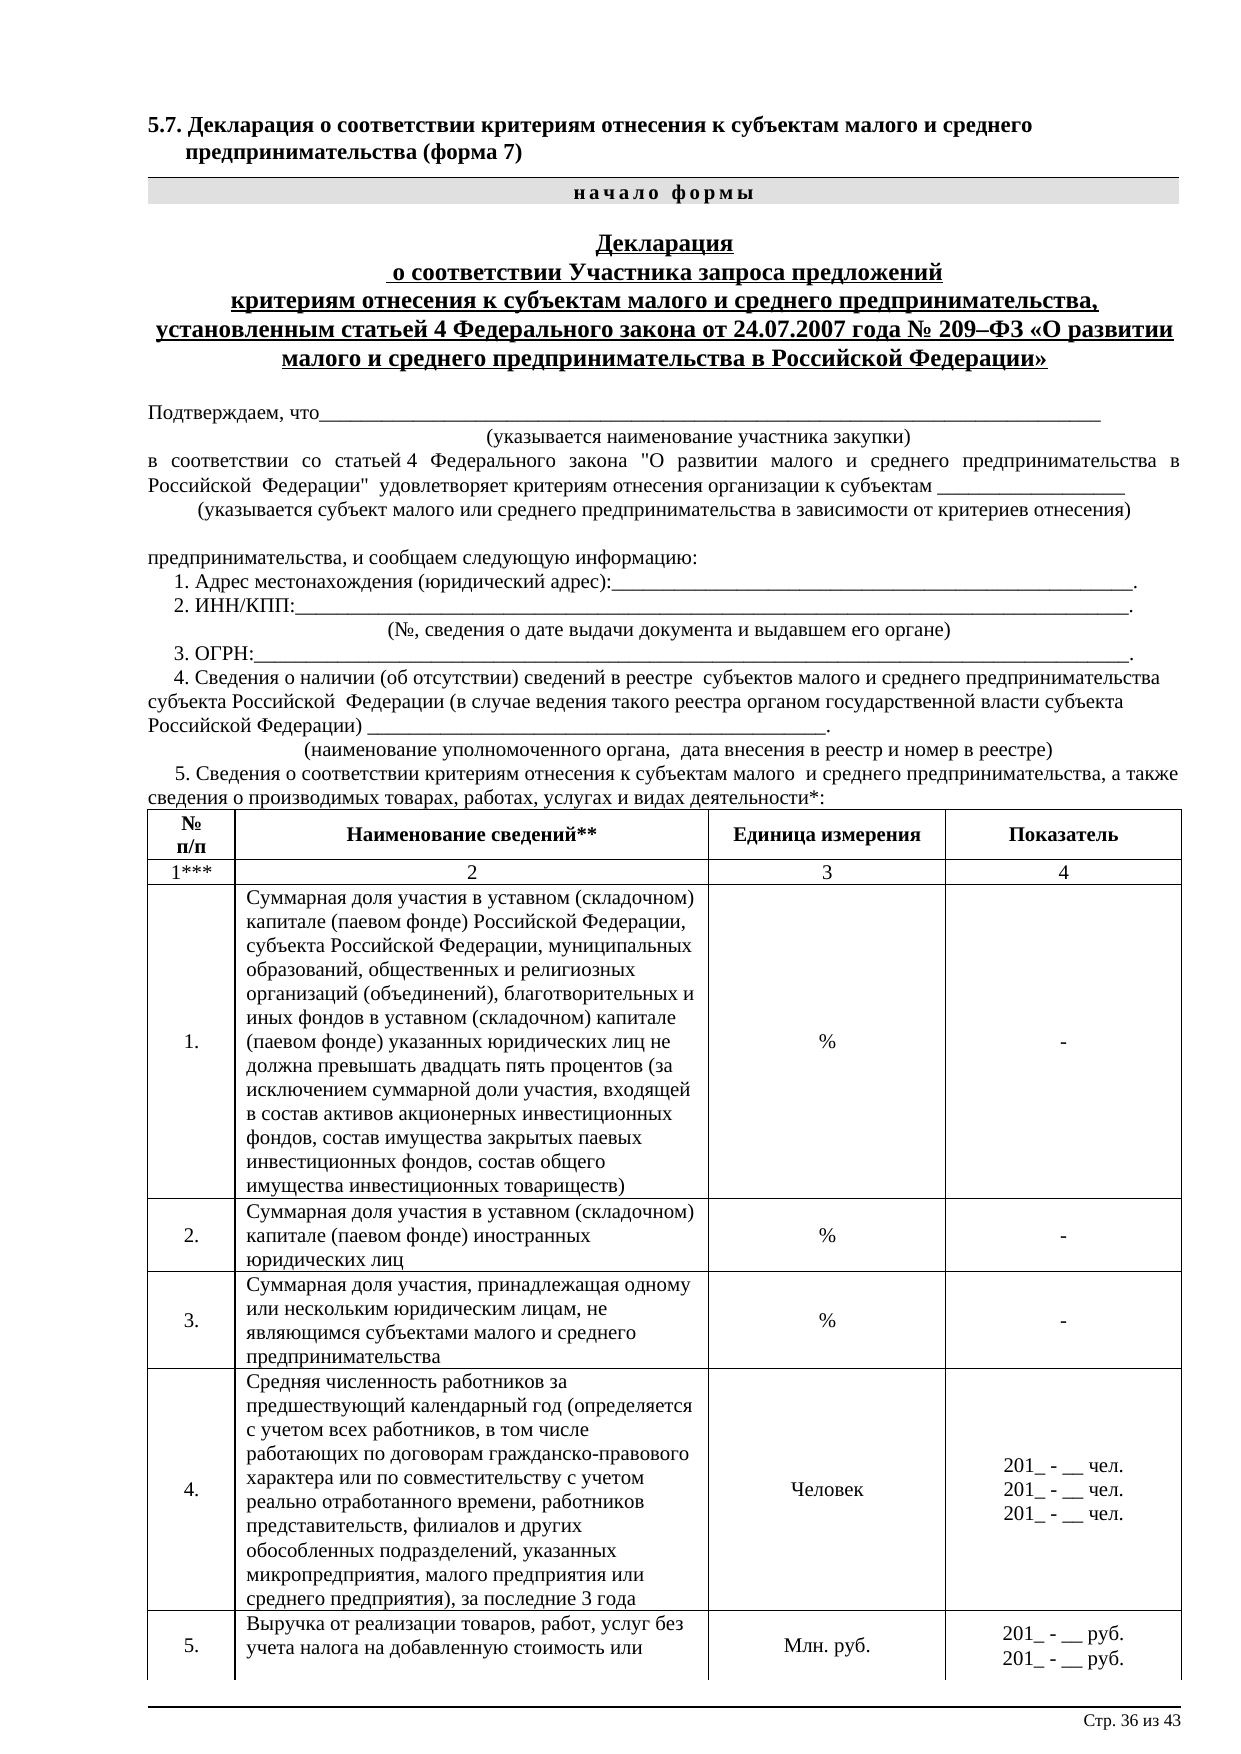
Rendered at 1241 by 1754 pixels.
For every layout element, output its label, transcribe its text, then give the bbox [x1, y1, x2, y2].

table_cell 1*** [148, 860, 234, 884]
table_cell Средняя численность работников за предшествующий календарный год (определяется с учетом всех работников, в том числе работающих по договорам гражданско-правового характера или по совместительству с учетом реально отработанного времени, работников представительств, филиалов и других обособленных подразделений, указанных микропредприятия, малого предприятия или среднего предприятия), за последние 3 года [236, 1369, 708, 1610]
table_header Единица измерения [709, 810, 945, 858]
table_cell 5. [148, 1611, 234, 1680]
table_cell 2 [236, 860, 708, 884]
table_header Показатель [946, 810, 1181, 858]
text Декларация [148, 228, 1181, 257]
table_cell % [709, 885, 945, 1197]
table_cell Суммарная доля участия в уставном (складочном) капитале (паевом фонде) иностранных юридических лиц [236, 1199, 708, 1271]
table_cell 4 [946, 860, 1181, 884]
table_cell - [946, 1199, 1181, 1271]
text 4. Сведения о наличии (об отсутствии) сведений в реестре субъектов малого и среднего предпринимательства субъекта Российской Федерации (в случае ведения такого реестра органом государственной власти субъекта Российской Федерации) ____________________________________________. (наименование уполномоченного органа, дата внесения в реестр и номер в реестре) [148, 665, 1181, 761]
table_header Наименование сведений** [236, 810, 708, 858]
table_cell Суммарная доля участия, принадлежащая одному или нескольким юридическим лицам, не являющимся субъектами малого и среднего предпринимательства [236, 1272, 708, 1368]
table_cell 2. [148, 1199, 234, 1271]
table_cell 3 [709, 860, 945, 884]
table_cell 4. [148, 1369, 234, 1610]
text критериям отнесения к субъектам малого и среднего предпринимательства, установленным статьей 4 Федерального закона от 24.07.2007 года № 209–ФЗ «О развитии малого и среднего предпринимательства в Российской Федерации» [148, 285, 1181, 372]
text (указывается наименование участника закупки) [148, 424, 1181, 448]
text о соответствии Участника запроса предложений [148, 257, 1181, 285]
text в соответствии со статьей 4 Федерального закона "О развитии малого и среднего предпринимательства в Российской Федерации" удовлетворяет критериям отнесения организации к субъектам __________________ [148, 448, 1181, 497]
subtitle 5.7. Декларация о соответствии критериям отнесения к субъектам малого и среднего предпринимательства (форма 7) [148, 111, 1181, 164]
table_cell Человек [709, 1369, 945, 1610]
table_cell - [946, 1272, 1181, 1368]
table_header № п/п [148, 810, 234, 858]
text предпринимательства, и сообщаем следующую информацию: [148, 545, 1181, 569]
table_cell Суммарная доля участия в уставном (складочном) капитале (паевом фонде) Российской Федерации, субъекта Российской Федерации, муниципальных образований, общественных и религиозных организаций (объединений), благотворительных и иных фондов в уставном (складочном) капитале (паевом фонде) указанных юридических лиц не должна превышать двадцать пять процентов (за исключением суммарной доли участия, входящей в состав активов акционерных инвестиционных фондов, состав имущества закрытых паевых инвестиционных фондов, состав общего имущества инвестиционных товариществ) [236, 885, 708, 1197]
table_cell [946, 1611, 1181, 1680]
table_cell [236, 1611, 708, 1680]
table_cell 3. [148, 1272, 234, 1368]
table_cell % [709, 1272, 945, 1368]
text начало формы [148, 178, 1179, 204]
text 5. Сведения о соответствии критериям отнесения к субъектам малого и среднего предпринимательства, а также сведения о производимых товарах, работах, услугах и видах деятельности*: [148, 761, 1181, 809]
table_cell 1. [148, 885, 234, 1197]
text 1. Адрес местонахождения (юридический адрес):__________________________________________________. [148, 569, 1181, 593]
table_cell 201_ - __ чел. 201_ - __ чел. 201_ - __ чел. [946, 1369, 1181, 1610]
text (№, сведения о дате выдачи документа и выдавшем его органе) [148, 617, 1181, 641]
table_cell Млн. руб. [709, 1611, 945, 1680]
table_cell % [709, 1199, 945, 1271]
table_cell - [946, 885, 1181, 1197]
text (указывается субъект малого или среднего предпринимательства в зависимости от критериев отнесения) [148, 497, 1181, 521]
text Подтверждаем, что___________________________________________________________________________ [148, 400, 1181, 424]
text 3. ОГРН:____________________________________________________________________________________. [148, 641, 1181, 665]
text 2. ИНН/КПП:________________________________________________________________________________. [148, 593, 1181, 617]
